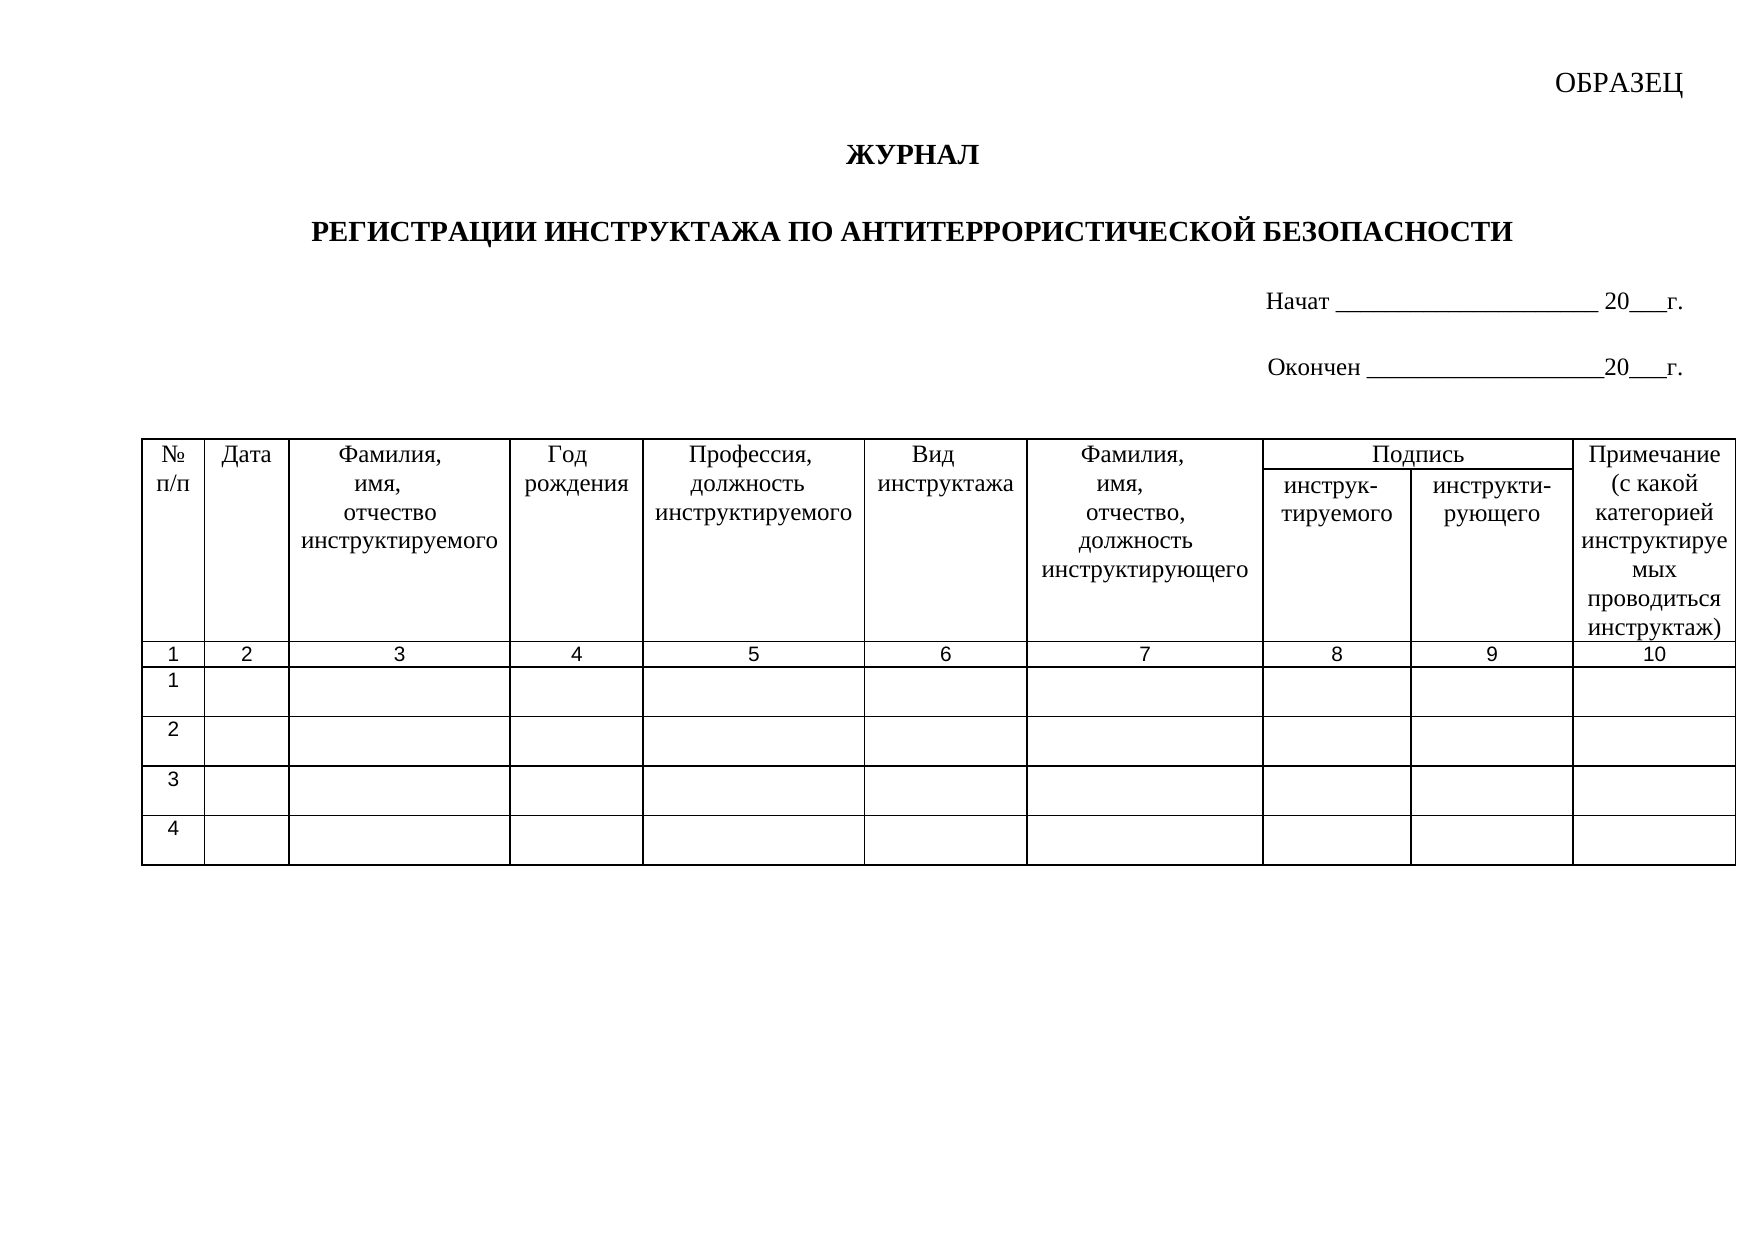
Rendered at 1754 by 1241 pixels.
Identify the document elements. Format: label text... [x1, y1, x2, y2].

table_cell инструк- тируемого [1264, 470, 1410, 641]
table_cell 4 [511, 642, 642, 666]
table_cell [1574, 717, 1735, 765]
table_cell [511, 767, 642, 814]
table_cell [1264, 717, 1410, 765]
table_cell [644, 717, 864, 765]
table_cell 1 [143, 668, 204, 716]
text ОБРАЗЕЦ [142, 65, 1683, 98]
table_cell 2 [143, 717, 204, 765]
table_cell [1028, 668, 1262, 716]
table_cell [205, 717, 288, 765]
table_cell [1264, 668, 1410, 716]
table_cell 1 [143, 642, 204, 666]
table_cell 3 [290, 642, 509, 666]
table_cell [1412, 717, 1572, 765]
table_cell [644, 668, 864, 716]
table_cell [644, 767, 864, 814]
table_cell инструкти- рующего [1412, 470, 1572, 641]
table_cell [1028, 767, 1262, 814]
table_cell [1412, 668, 1572, 716]
table_header Вид инструктажа [865, 440, 1026, 641]
table_cell [865, 717, 1026, 765]
table_cell 10 [1574, 642, 1735, 666]
text РЕГИСТРАЦИИ ИНСТРУКТАЖА ПО АНТИТЕРРОРИСТИЧЕСКОЙ БЕЗОПАСНОСТИ [142, 176, 1683, 248]
table_cell [1264, 767, 1410, 814]
table_cell 8 [1264, 642, 1410, 666]
table_cell [1028, 717, 1262, 765]
table_cell [511, 668, 642, 716]
table_cell [511, 717, 642, 765]
table_cell 7 [1028, 642, 1262, 666]
table_header Дата [205, 440, 288, 641]
table_cell [865, 816, 1026, 864]
text ЖУРНАЛ [142, 137, 1683, 171]
table_cell [644, 816, 864, 864]
table_cell [205, 668, 288, 716]
table_cell 5 [644, 642, 864, 666]
table_header № п/п [143, 440, 204, 641]
table_header Год рождения [511, 440, 642, 641]
table_cell [1028, 816, 1262, 864]
table_cell [1574, 816, 1735, 864]
table_cell [1264, 816, 1410, 864]
table_cell 2 [205, 642, 288, 666]
table_header Фамилия, имя, отчество инструктируемого [290, 440, 509, 641]
table_cell [865, 767, 1026, 814]
table_cell [1574, 668, 1735, 716]
table_cell [511, 816, 642, 864]
text Окончен ___________________20___г. [363, 352, 1683, 381]
table_cell [290, 668, 509, 716]
table_header Примечание (с какой категорией инструктируемых проводиться инструктаж) [1574, 440, 1735, 641]
table_cell [1412, 767, 1572, 814]
table_cell 4 [143, 816, 204, 864]
table_cell [1574, 767, 1735, 814]
table_header Профессия, должность инструктируемого [644, 440, 864, 641]
table_header Фамилия, имя, отчество, должность инструктирующего [1028, 440, 1262, 641]
table_cell [865, 668, 1026, 716]
table_cell [205, 767, 288, 814]
table_cell [205, 816, 288, 864]
table_cell 3 [143, 767, 204, 814]
table_header Подпись [1264, 440, 1572, 468]
table_cell 6 [865, 642, 1026, 666]
table_cell [1412, 816, 1572, 864]
text Начат _____________________ 20___г. [363, 286, 1683, 314]
table_cell [290, 717, 509, 765]
table_cell 9 [1412, 642, 1572, 666]
table_cell [290, 767, 509, 814]
table_cell [290, 816, 509, 864]
